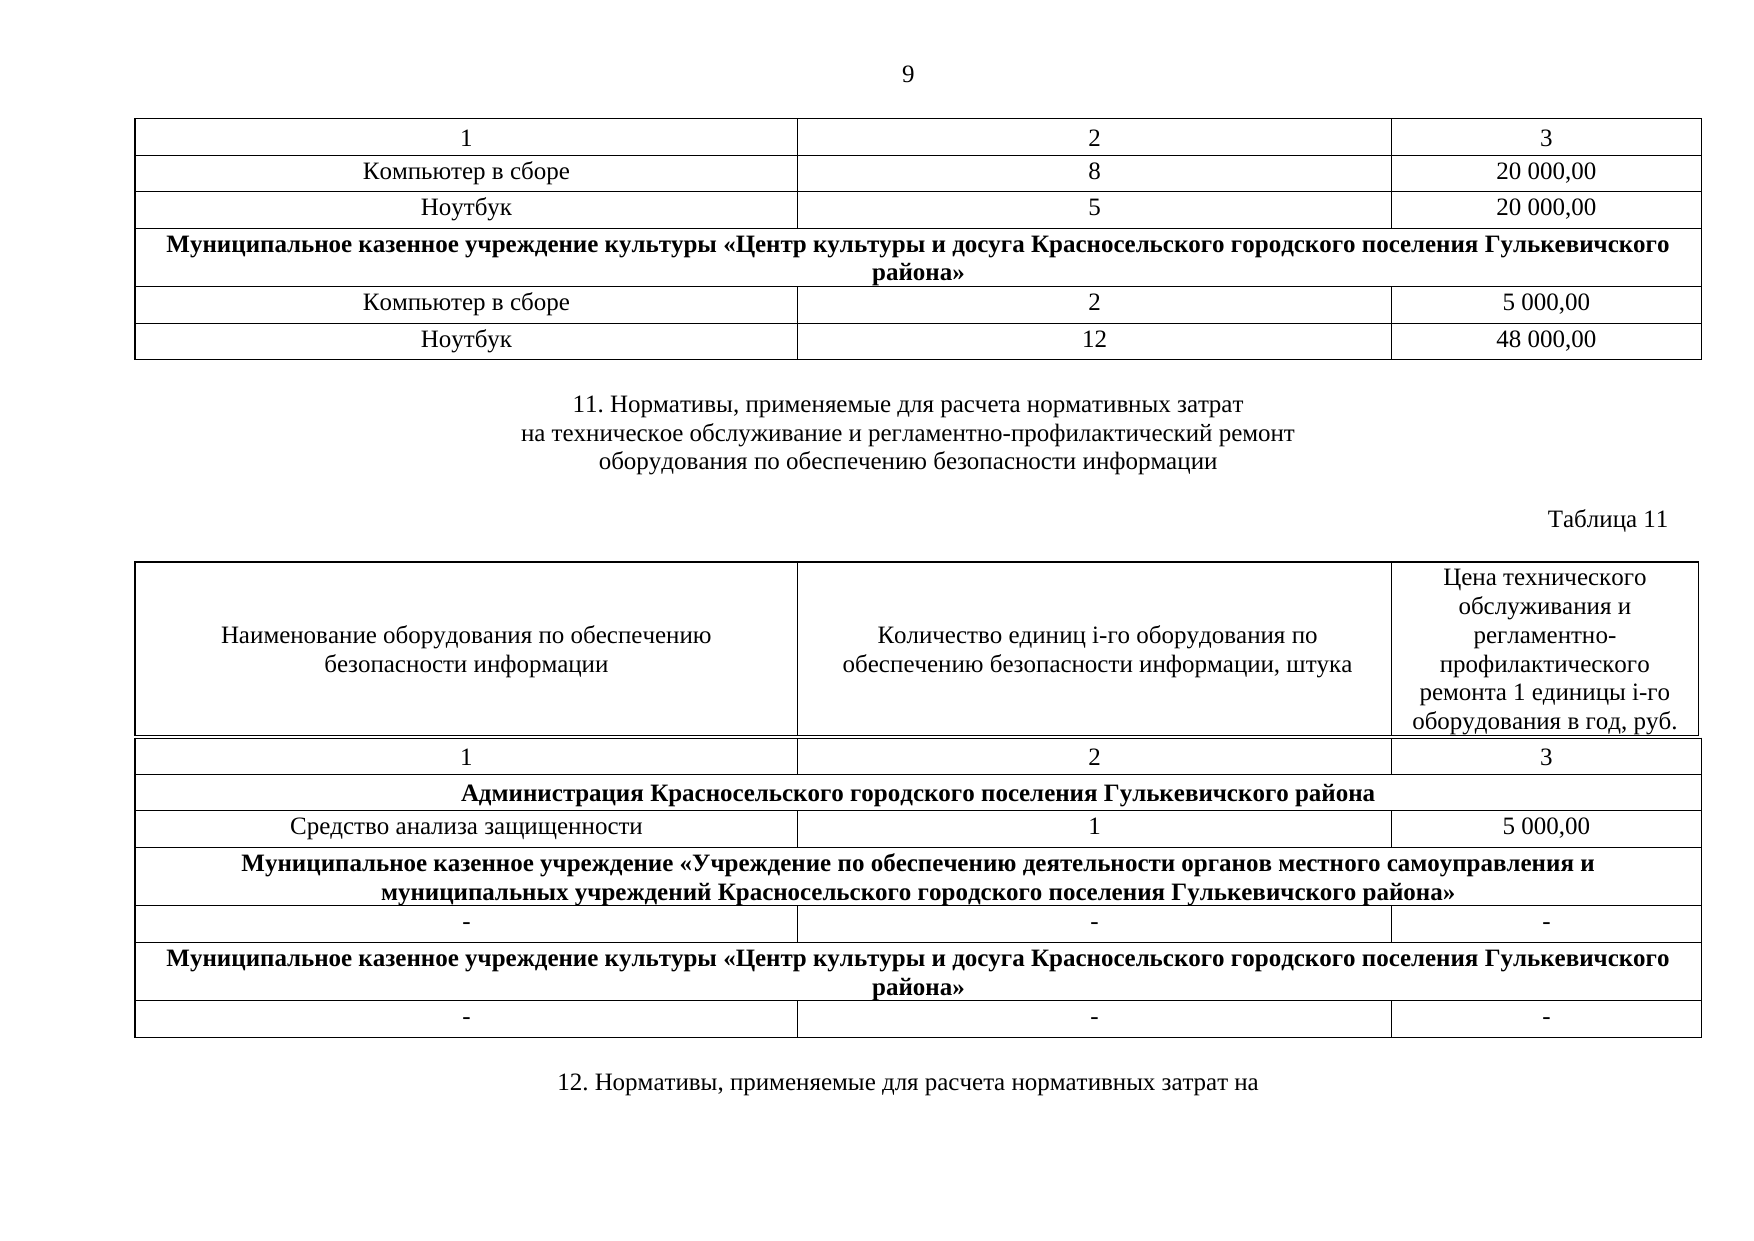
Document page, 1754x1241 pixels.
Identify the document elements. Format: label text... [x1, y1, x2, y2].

table_header 1 [136, 739, 797, 774]
table_header Количество единиц i-го оборудования по обеспечению безопасности информации, штука [798, 563, 1391, 735]
table_cell 12 [798, 324, 1391, 359]
table_cell Муниципальное казенное учреждение культуры «Центр культуры и досуга Красносельского городского поселения Гулькевичского района» [136, 943, 1701, 1000]
table_cell - [798, 1001, 1391, 1037]
table_header Наименование оборудования по обеспечению безопасности информации [136, 563, 797, 735]
table_cell 5 [798, 192, 1391, 228]
table_cell Средство анализа защищенности [136, 811, 797, 847]
table_cell 5 000,00 [1392, 811, 1701, 847]
table_cell 1 [798, 811, 1391, 847]
text 12. Нормативы, применяемые для расчета нормативных затрат на [148, 1067, 1668, 1095]
table_cell Ноутбук [136, 192, 797, 228]
table_cell Муниципальное казенное учреждение культуры «Центр культуры и досуга Красносельского городского поселения Гулькевичского района» [136, 229, 1701, 286]
table_cell 5 000,00 [1392, 287, 1701, 323]
table_cell - [798, 906, 1391, 942]
table_cell 20 000,00 [1392, 156, 1701, 191]
table_header 2 [798, 739, 1391, 774]
table_header 3 [1392, 119, 1701, 155]
text на техническое обслуживание и регламентно-профилактический ремонт [148, 418, 1668, 446]
table_cell Администрация Красносельского городского поселения Гулькевичского района [136, 775, 1701, 810]
table_cell 20 000,00 [1392, 192, 1701, 228]
table_header 2 [798, 119, 1391, 155]
table_cell Муниципальное казенное учреждение «Учреждение по обеспечению деятельности органов местного самоуправления и муниципальных учреждений Красносельского городского поселения Гулькевичского района» [136, 848, 1701, 905]
table_cell 48 000,00 [1392, 324, 1701, 359]
table_cell 2 [798, 287, 1391, 323]
text оборудования по обеспечению безопасности информации [148, 446, 1668, 475]
table_cell Компьютер в сборе [136, 156, 797, 191]
table_cell 8 [798, 156, 1391, 191]
table_header 3 [1392, 739, 1701, 774]
table_cell - [136, 906, 797, 942]
text Таблица 11 [148, 504, 1668, 533]
table_cell - [136, 1001, 797, 1037]
text 11. Нормативы, применяемые для расчета нормативных затрат [148, 389, 1668, 418]
table_cell - [1392, 906, 1701, 942]
table_cell Ноутбук [136, 324, 797, 359]
table_header 1 [136, 119, 797, 155]
table_header Цена технического обслуживания и регламентно-профилактического ремонта 1 единицы i-го оборудования в год, руб. [1392, 563, 1698, 735]
table_cell Компьютер в сборе [136, 287, 797, 323]
table_cell - [1392, 1001, 1701, 1037]
